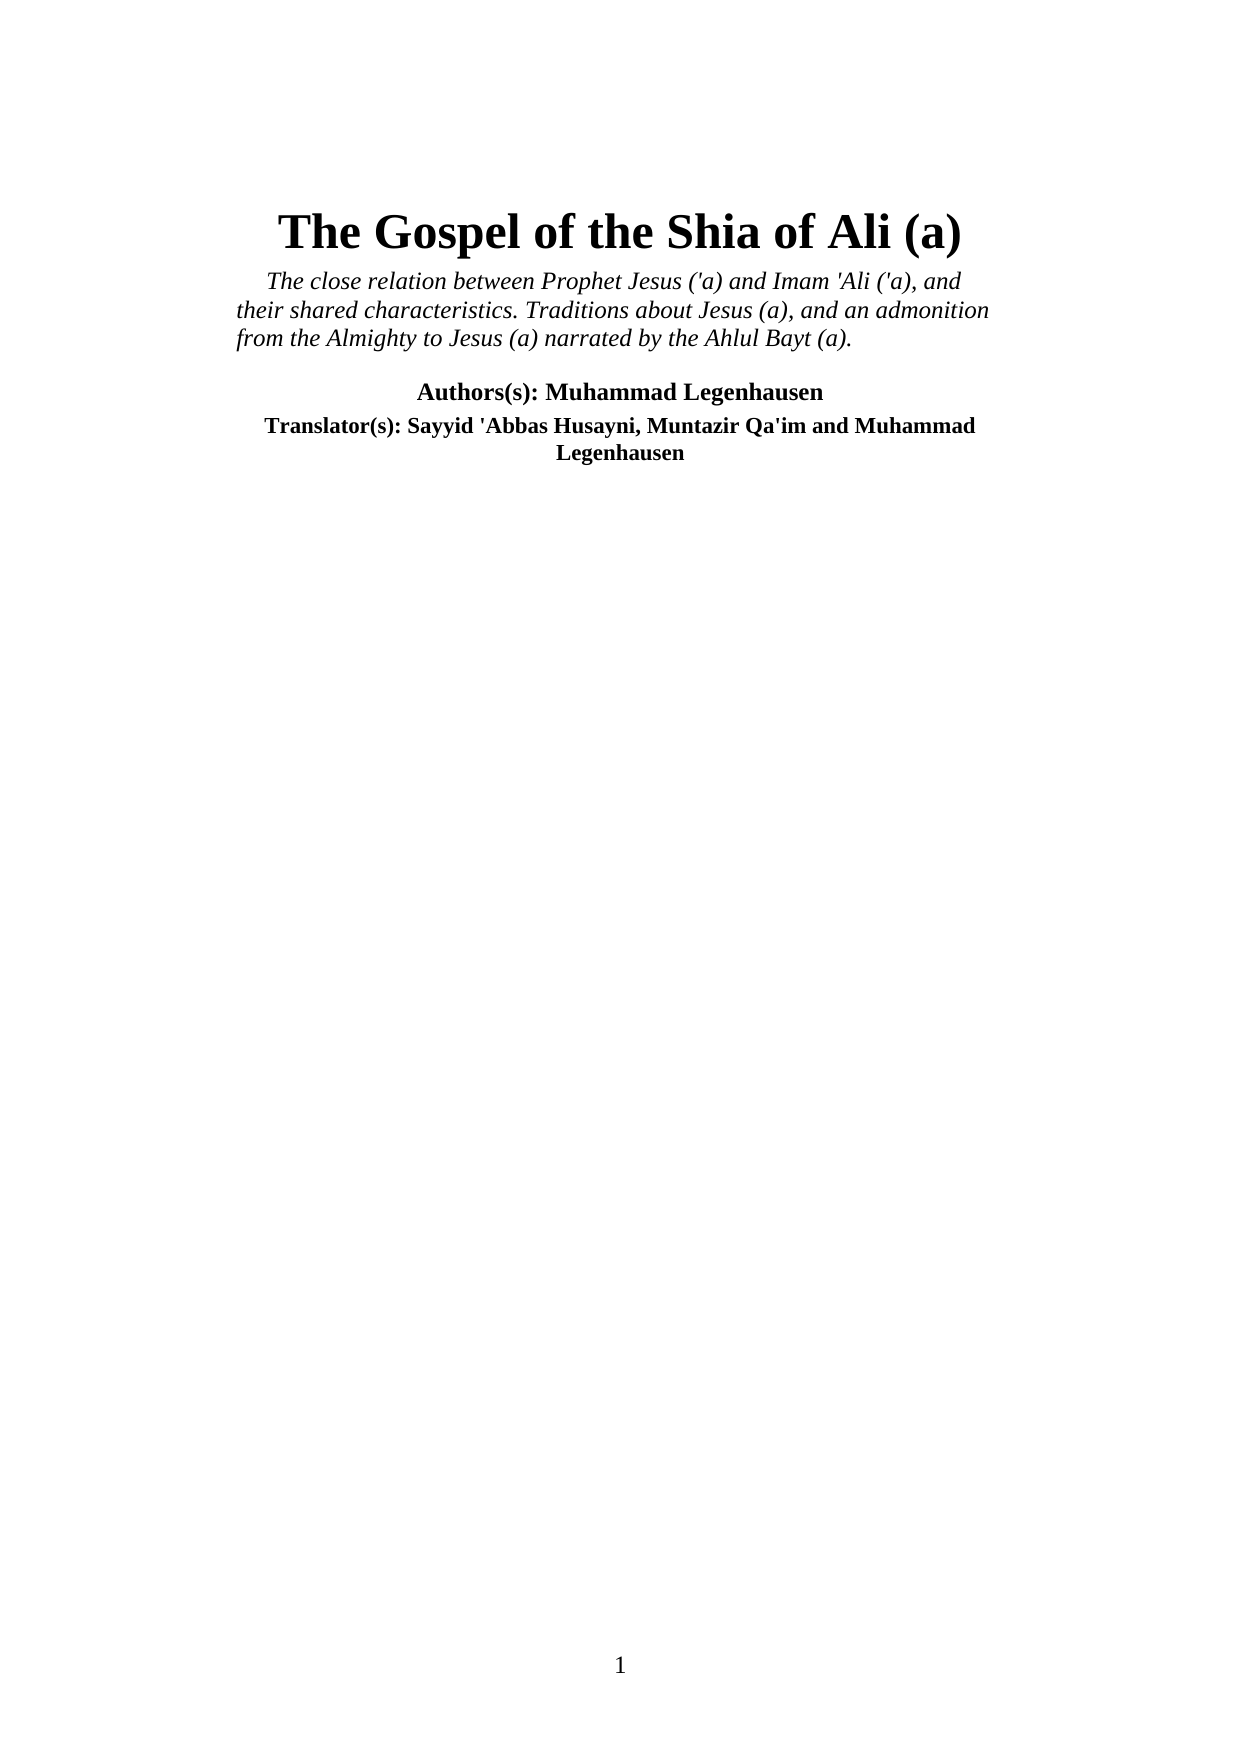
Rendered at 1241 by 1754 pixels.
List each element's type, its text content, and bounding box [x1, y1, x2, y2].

text Authors(s): Muhammad Legenhausen [236, 377, 1004, 406]
text The close relation between Prophet Jesus ('a) and Imam 'Ali ('a), and their shared characteristics. Traditions about Jesus (a), and an admonition from the Almighty to Jesus (a) narrated by the Ahlul Bayt (a). [236, 266, 1004, 352]
text The Gospel of the Shia of Ali (a) [236, 202, 1004, 260]
text Translator(s): Sayyid 'Abbas Husayni, Muntazir Qa'im and Muhammad Legenhausen [236, 412, 1004, 465]
